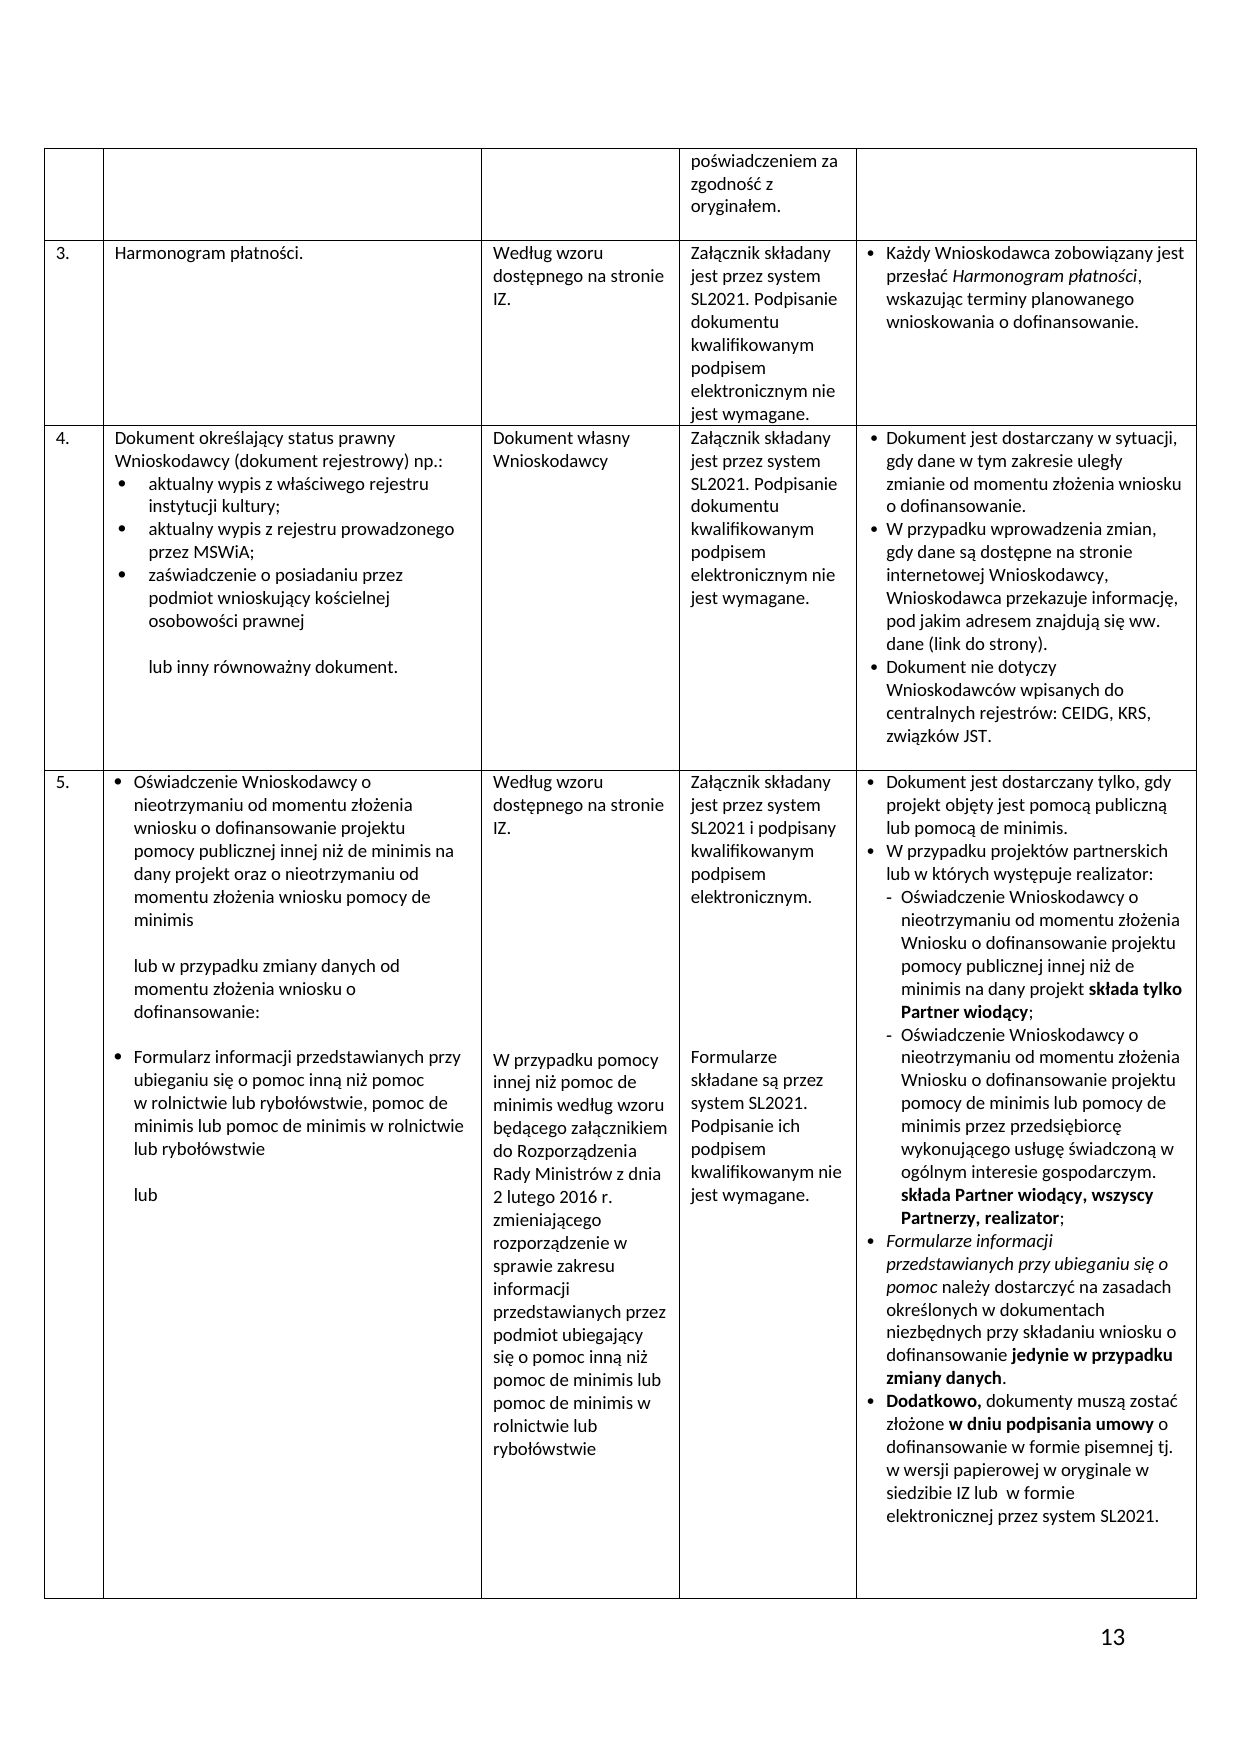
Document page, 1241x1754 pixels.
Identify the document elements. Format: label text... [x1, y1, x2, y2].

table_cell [680, 149, 856, 240]
table_cell Harmonogram płatności. [104, 241, 481, 425]
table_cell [104, 771, 481, 1598]
table_cell Dokument jest dostarczany w sytuacji, gdy dane w tym zakresie uległy zmianie od momentu złożenia wniosku o dofinansowanie. W przypadku wprowadzenia zmian, gdy dane są dostępne na stronie internetowej Wnioskodawcy, Wnioskodawca przekazuje informację, pod jakim adresem znajdują się ww. dane (link do strony). Dokument nie dotyczy Wnioskodawców wpisanych do centralnych rejestrów: CEIDG, KRS, związków JST. [857, 426, 1196, 769]
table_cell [482, 771, 679, 1598]
table_cell Według wzoru dostępnego na stronie IZ. [482, 241, 679, 425]
table_cell Załącznik składany jest przez system SL2021. Podpisanie dokumentu kwalifikowanym podpisem elektronicznym nie jest wymagane. [680, 426, 856, 769]
table_cell 3. [45, 241, 103, 425]
table_cell 4. [45, 426, 103, 769]
table_cell Każdy Wnioskodawca zobowiązany jest przesłać Harmonogram płatności, wskazując terminy planowanego wnioskowania o dofinansowanie. [857, 241, 1196, 425]
table_cell Dokument własny Wnioskodawcy [482, 426, 679, 769]
table_cell Dokument określający status prawny Wnioskodawcy (dokument rejestrowy) np.: aktualny wypis z właściwego rejestru instytucji kultury; aktualny wypis z rejestru prowadzonego przez MSWiA; zaświadczenie o posiadaniu przez podmiot wnioskujący kościelnej osobowości prawnej lub inny równoważny dokument. [104, 426, 481, 769]
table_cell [857, 771, 1196, 1598]
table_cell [680, 771, 856, 1598]
table_cell 2. [45, 149, 103, 240]
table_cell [104, 149, 481, 240]
table_cell Załącznik składany jest przez system SL2021. Podpisanie dokumentu kwalifikowanym podpisem elektronicznym nie jest wymagane. [680, 241, 856, 425]
table_cell 5. [45, 771, 103, 1598]
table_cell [857, 149, 1196, 240]
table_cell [482, 149, 679, 240]
